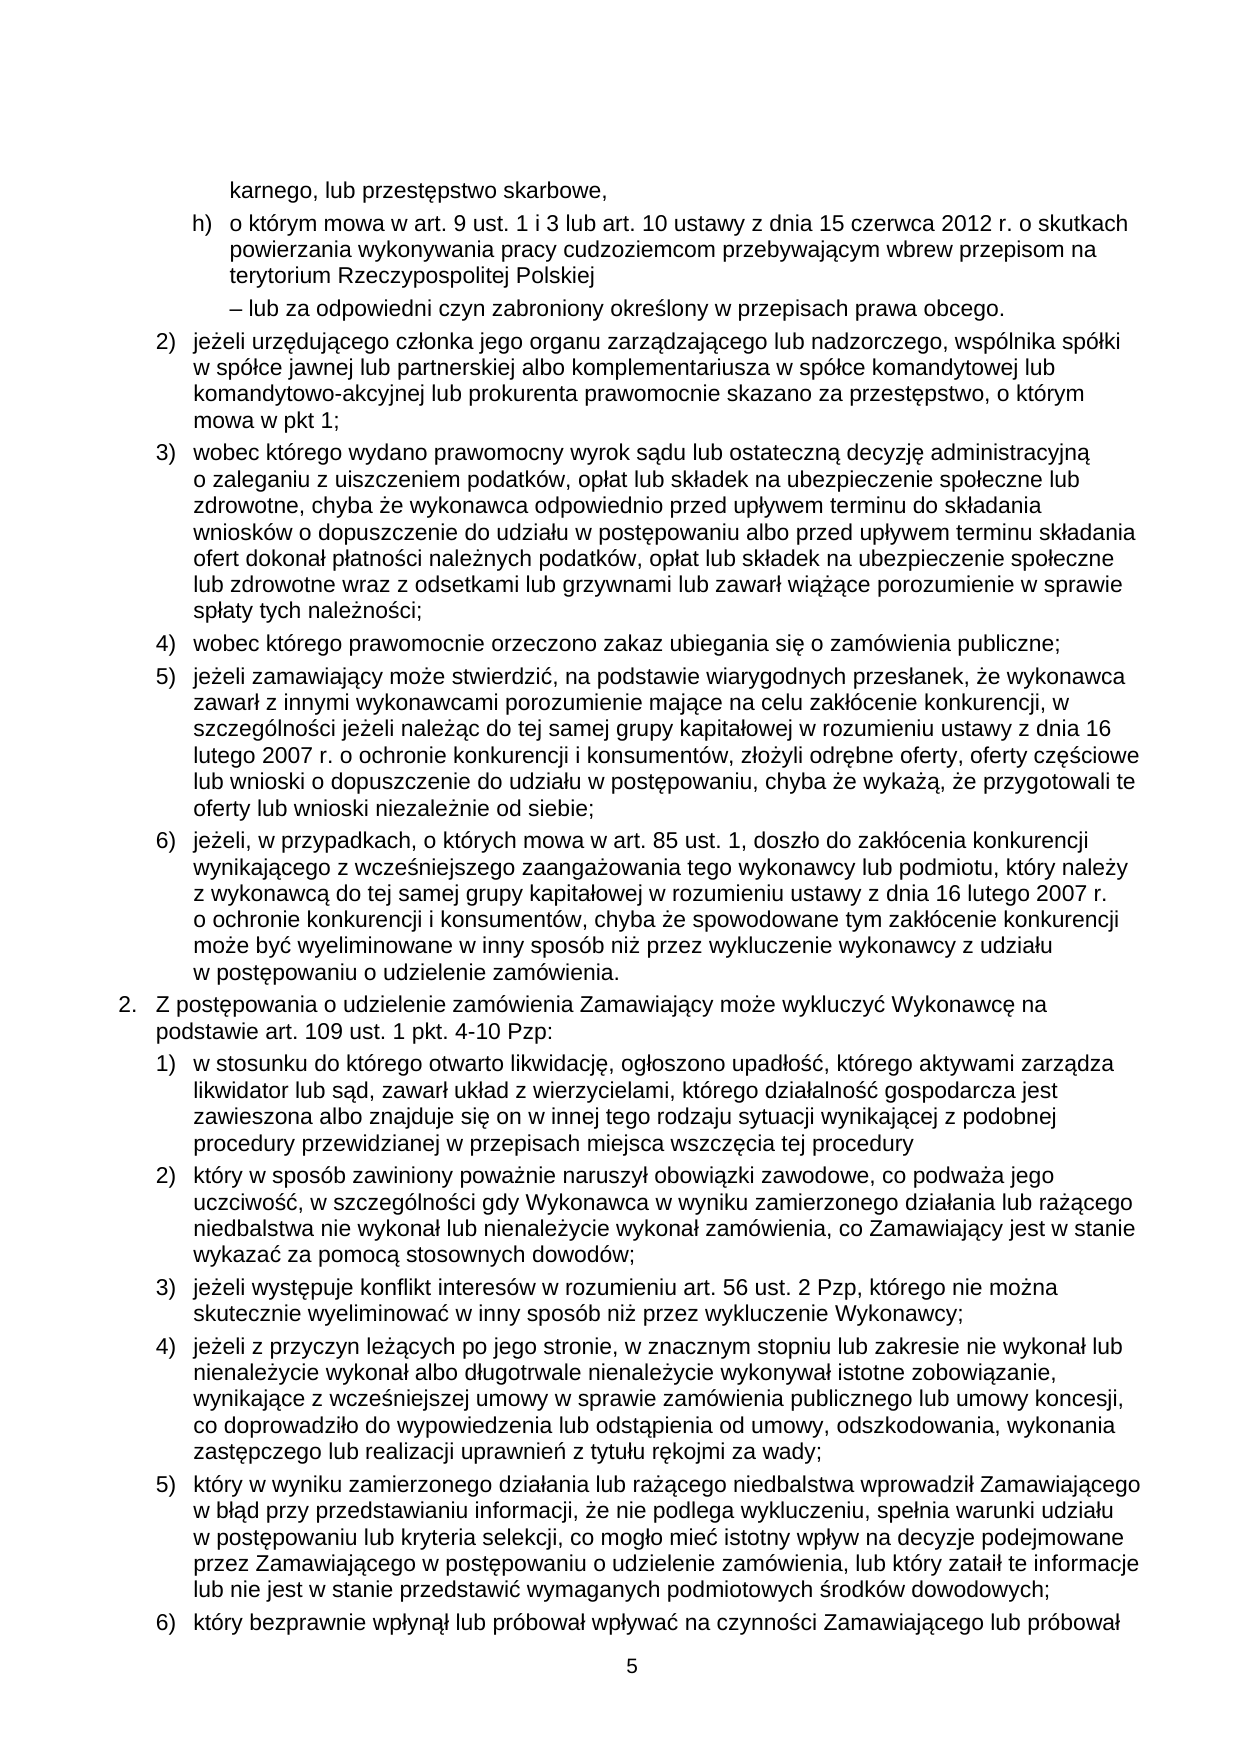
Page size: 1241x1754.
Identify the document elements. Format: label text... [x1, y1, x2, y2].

list jeżeli zamawiający może stwierdzić, na podstawie wiarygodnych przesłanek, że wykonawca zawarł z innymi wykonawcami porozumienie mające na celu zakłócenie konkurencji, w szczególności jeżeli należąc do tej samej grupy kapitałowej w rozumieniu ustawy z dnia 16 lutego 2007 r. o ochronie konkurencji i konsumentów, złożyli odrębne oferty, oferty częściowe lub wnioski o dopuszczenie do udziału w postępowaniu, chyba że wykażą, że przygotowali te oferty lub wnioski niezależnie od siebie; [156, 663, 1146, 821]
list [192, 177, 1146, 203]
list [156, 1609, 1146, 1635]
list o którym mowa w art. 9 ust. 1 i 3 lub art. 10 ustawy z dnia 15 czerwca 2012 r. o skutkach powierzania wykonywania pracy cudzoziemcom przebywającym wbrew przepisom na terytorium Rzeczypospolitej Polskiej [192, 210, 1146, 289]
list który w wyniku zamierzonego działania lub rażącego niedbalstwa wprowadził Zamawiającego w błąd przy przedstawianiu informacji, że nie podlega wykluczeniu, spełnia warunki udziału w postępowaniu lub kryteria selekcji, co mogło mieć istotny wpływ na decyzje podejmowane przez Zamawiającego w postępowaniu o udzielenie zamówienia, lub który zataił te informacje lub nie jest w stanie przedstawić wymaganych podmiotowych środków dowodowych; [156, 1471, 1146, 1602]
list w stosunku do którego otwarto likwidację, ogłoszono upadłość, którego aktywami zarządza likwidator lub sąd, zawarł układ z wierzycielami, którego działalność gospodarcza jest zawieszona albo znajduje się on w innej tego rodzaju sytuacji wynikającej z podobnej procedury przewidzianej w przepisach miejsca wszczęcia tej procedury [156, 1050, 1146, 1156]
list wobec którego prawomocnie orzeczono zakaz ubiegania się o zamówienia publiczne; [156, 630, 1146, 656]
list Z postępowania o udzielenie zamówienia Zamawiający może wykluczyć Wykonawcę na podstawie art. 109 ust. 1 pkt. 4-10 Pzp: [118, 991, 1146, 1044]
list jeżeli, w przypadkach, o których mowa w art. 85 ust. 1, doszło do zakłócenia konkurencji wynikającego z wcześniejszego zaangażowania tego wykonawcy lub podmiotu, który należy z wykonawcą do tej samej grupy kapitałowej w rozumieniu ustawy z dnia 16 lutego 2007 r. o ochronie konkurencji i konsumentów, chyba że spowodowane tym zakłócenie konkurencji może być wyeliminowane w inny sposób niż przez wykluczenie wykonawcy z udziału w postępowaniu o udzielenie zamówienia. [156, 827, 1146, 985]
list wobec którego wydano prawomocny wyrok sądu lub ostateczną decyzję administracyjną o zaleganiu z uiszczeniem podatków, opłat lub składek na ubezpieczenie społeczne lub zdrowotne, chyba że wykonawca odpowiednio przed upływem terminu do składania wniosków o dopuszczenie do udziału w postępowaniu albo przed upływem terminu składania ofert dokonał płatności należnych podatków, opłat lub składek na ubezpieczenie społeczne lub zdrowotne wraz z odsetkami lub grzywnami lub zawarł wiążące porozumienie w sprawie spłaty tych należności; [156, 439, 1146, 624]
list jeżeli z przyczyn leżących po jego stronie, w znacznym stopniu lub zakresie nie wykonał lub nienależycie wykonał albo długotrwale nienależycie wykonywał istotne zobowiązanie, wynikające z wcześniejszej umowy w sprawie zamówienia publicznego lub umowy koncesji, co doprowadziło do wypowiedzenia lub odstąpienia od umowy, odszkodowania, wykonania zastępczego lub realizacji uprawnień z tytułu rękojmi za wady; [156, 1333, 1146, 1464]
text – lub za odpowiedni czyn zabroniony określony w przepisach prawa obcego. [229, 295, 1146, 321]
list który w sposób zawiniony poważnie naruszył obowiązki zawodowe, co podważa jego uczciwość, w szczególności gdy Wykonawca w wyniku zamierzonego działania lub rażącego niedbalstwa nie wykonał lub nienależycie wykonał zamówienia, co Zamawiający jest w stanie wykazać za pomocą stosownych dowodów; [156, 1162, 1146, 1267]
list jeżeli urzędującego członka jego organu zarządzającego lub nadzorczego, wspólnika spółki w spółce jawnej lub partnerskiej albo komplementariusza w spółce komandytowej lub komandytowo-akcyjnej lub prokurenta prawomocnie skazano za przestępstwo, o którym mowa w pkt 1; [156, 328, 1146, 433]
list jeżeli występuje konflikt interesów w rozumieniu art. 56 ust. 2 Pzp, którego nie można skutecznie wyeliminować w inny sposób niż przez wykluczenie Wykonawcy; [156, 1274, 1146, 1326]
